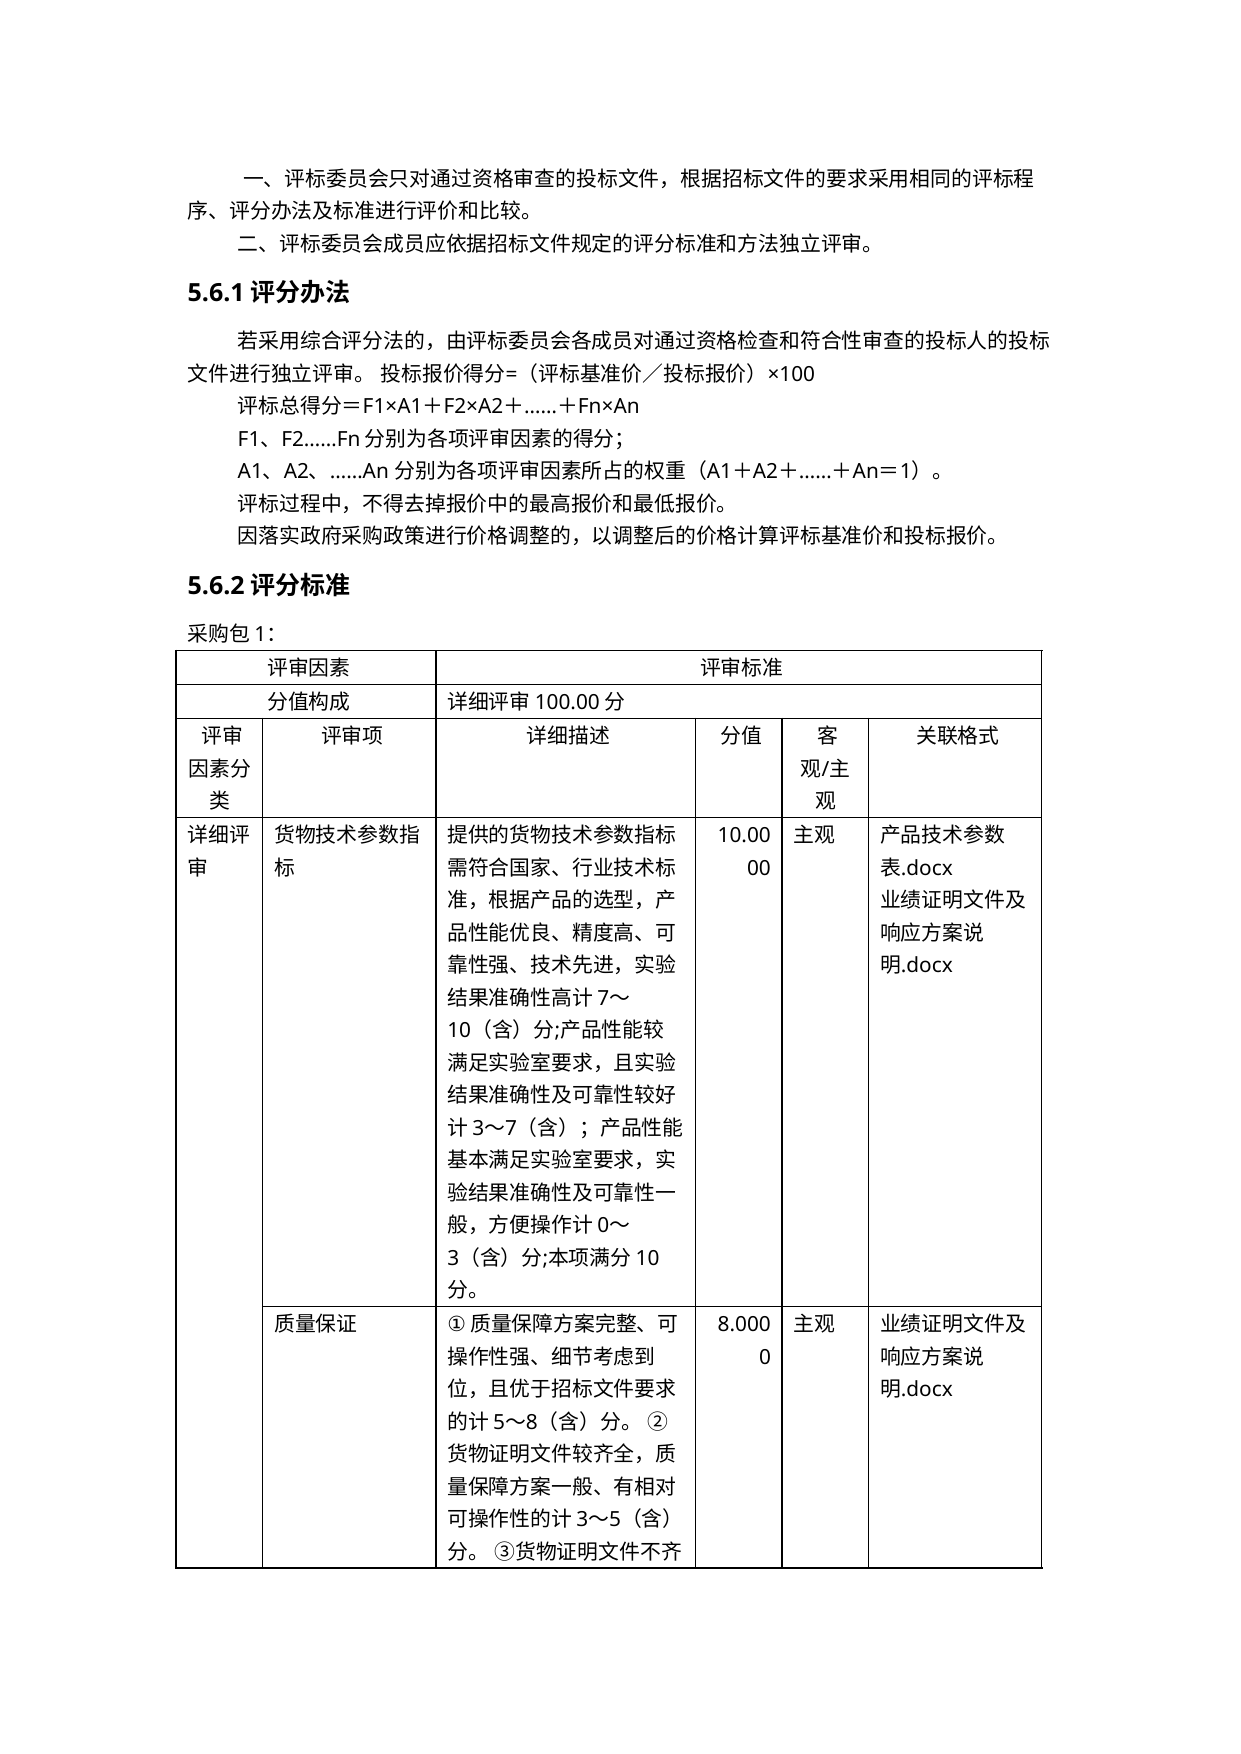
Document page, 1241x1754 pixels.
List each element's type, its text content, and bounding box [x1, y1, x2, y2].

text 评标总得分＝F1×A1＋F2×A2＋……＋Fn×An [187, 389, 1053, 422]
table_cell 产品技术参数表.docx 业绩证明文件及响应方案说明.docx [869, 818, 1041, 1306]
table_cell 评审因素分类 [177, 719, 262, 817]
text 因落实政府采购政策进行价格调整的，以调整后的价格计算评标基准价和投标报价。 [187, 519, 1053, 552]
table_cell 详细评审100.00分 [437, 685, 1041, 718]
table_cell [437, 1307, 695, 1567]
table_cell 分值构成 [177, 685, 435, 718]
table_cell 货物技术参数指标 [263, 818, 435, 1306]
text 5.6.1评分办法 [187, 259, 1053, 324]
table_cell 详细评审 [177, 818, 262, 1567]
text 评标过程中，不得去掉报价中的最高报价和最低报价。 [187, 487, 1053, 519]
text A1、A2、……An 分别为各项评审因素所占的权重（A1＋A2＋……＋An＝1）。 [187, 454, 1053, 487]
text 一、评标委员会只对通过资格审查的投标文件，根据招标文件的要求采用相同的评标程序、评分办法及标准进行评价和比较。 [187, 162, 1053, 227]
table_cell 分值 [696, 719, 781, 817]
table_header 评审标准 [437, 651, 1041, 683]
table_cell 客观/主观 [783, 719, 868, 817]
table_cell 8.0000 [696, 1307, 781, 1567]
text 采购包1： [187, 617, 1053, 649]
table_cell 提供的货物技术参数指标需符合国家、行业技术标准，根据产品的选型，产品性能优良、精度高、可靠性强、技术先进，实验结果准确性高计7～10（含）分;产品性能较满足实验室要求，且实验结果准确性及可靠性较好计3～7（含）；产品性能基本满足实验室要求，实验结果准确性及可靠性一般，方便操作计0～3（含）分;本项满分10分。 [437, 818, 695, 1306]
table_cell 详细描述 [437, 719, 695, 817]
text 二、评标委员会成员应依据招标文件规定的评分标准和方法独立评审。 [187, 227, 1053, 259]
table_cell 关联格式 [869, 719, 1041, 817]
table_cell 质量保证 [263, 1307, 435, 1567]
text F1、F2……Fn分别为各项评审因素的得分； [187, 422, 1053, 454]
table_header 评审因素 [177, 651, 435, 683]
table_cell 主观 [783, 1307, 868, 1567]
text 5.6.2评分标准 [187, 552, 1053, 617]
table_cell 业绩证明文件及响应方案说明.docx [869, 1307, 1041, 1567]
table_cell 评审项 [263, 719, 435, 817]
table_cell 主观 [783, 818, 868, 1306]
text 若采用综合评分法的，由评标委员会各成员对通过资格检查和符合性审查的投标人的投标文件进行独立评审。 投标报价得分=（评标基准价／投标报价）×100 [187, 324, 1053, 389]
table_cell 10.0000 [696, 818, 781, 1306]
